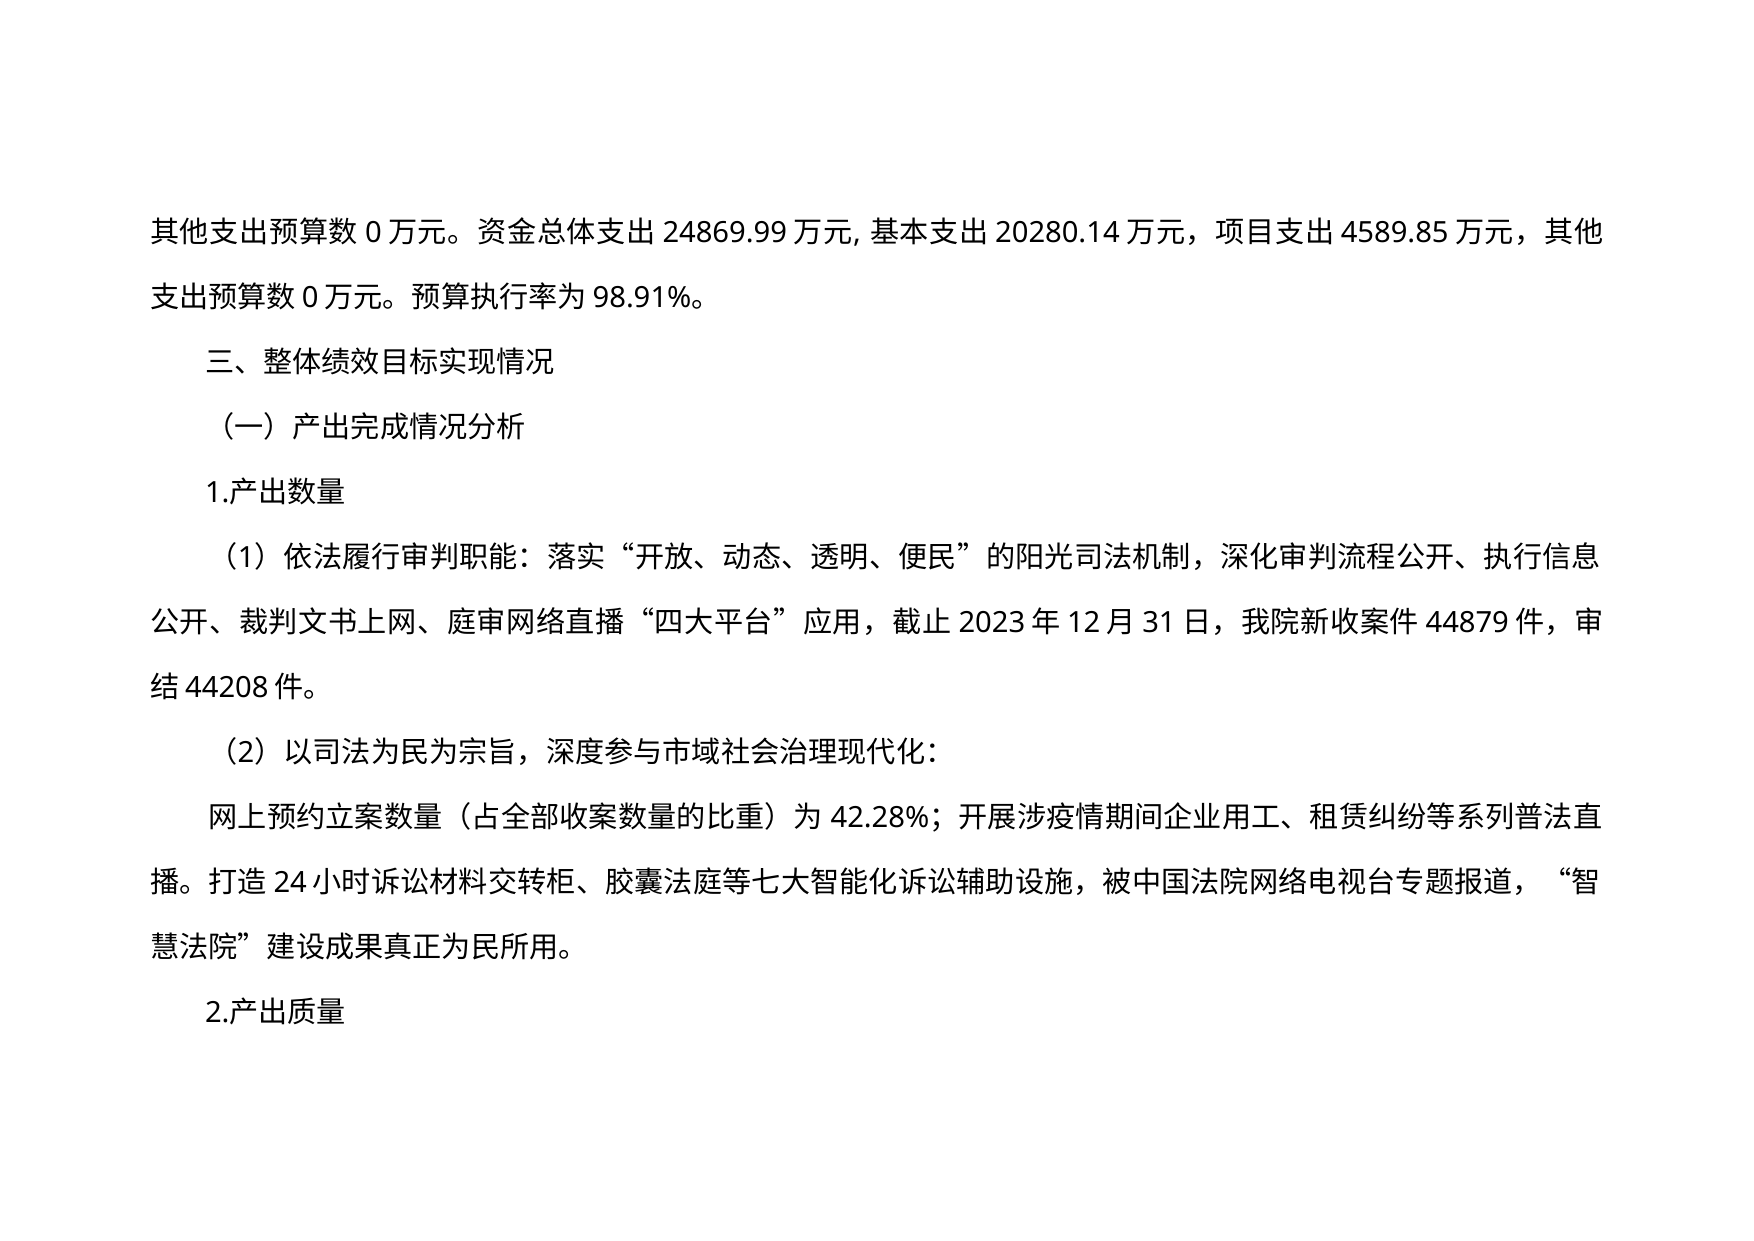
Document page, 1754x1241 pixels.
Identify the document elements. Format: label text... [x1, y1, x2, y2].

text 1.产出数量 [161, 458, 1604, 523]
text （2）以司法为民为宗旨，深度参与市域社会治理现代化： [150, 718, 1604, 783]
text 网上预约立案数量（占全部收案数量的比重）为42.28%；开展涉疫情期间企业用工、租赁纠纷等系列普法直播。打造24小时诉讼材料交转柜、胶囊法庭等七大智能化诉讼辅助设施，被中国法院网络电视台专题报道，“智慧法院”建设成果真正为民所用。 [150, 783, 1604, 978]
text 三、整体绩效目标实现情况 [161, 328, 1604, 393]
text （一）产出完成情况分析 [161, 393, 1604, 458]
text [150, 198, 1604, 328]
text （1）依法履行审判职能：落实“开放、动态、透明、便民”的阳光司法机制，深化审判流程公开、执行信息公开、裁判文书上网、庭审网络直播“四大平台”应用，截止2023年12月31日，我院新收案件44879件，审结44208件。 [150, 523, 1604, 718]
text 2.产出质量 [161, 978, 1604, 1043]
